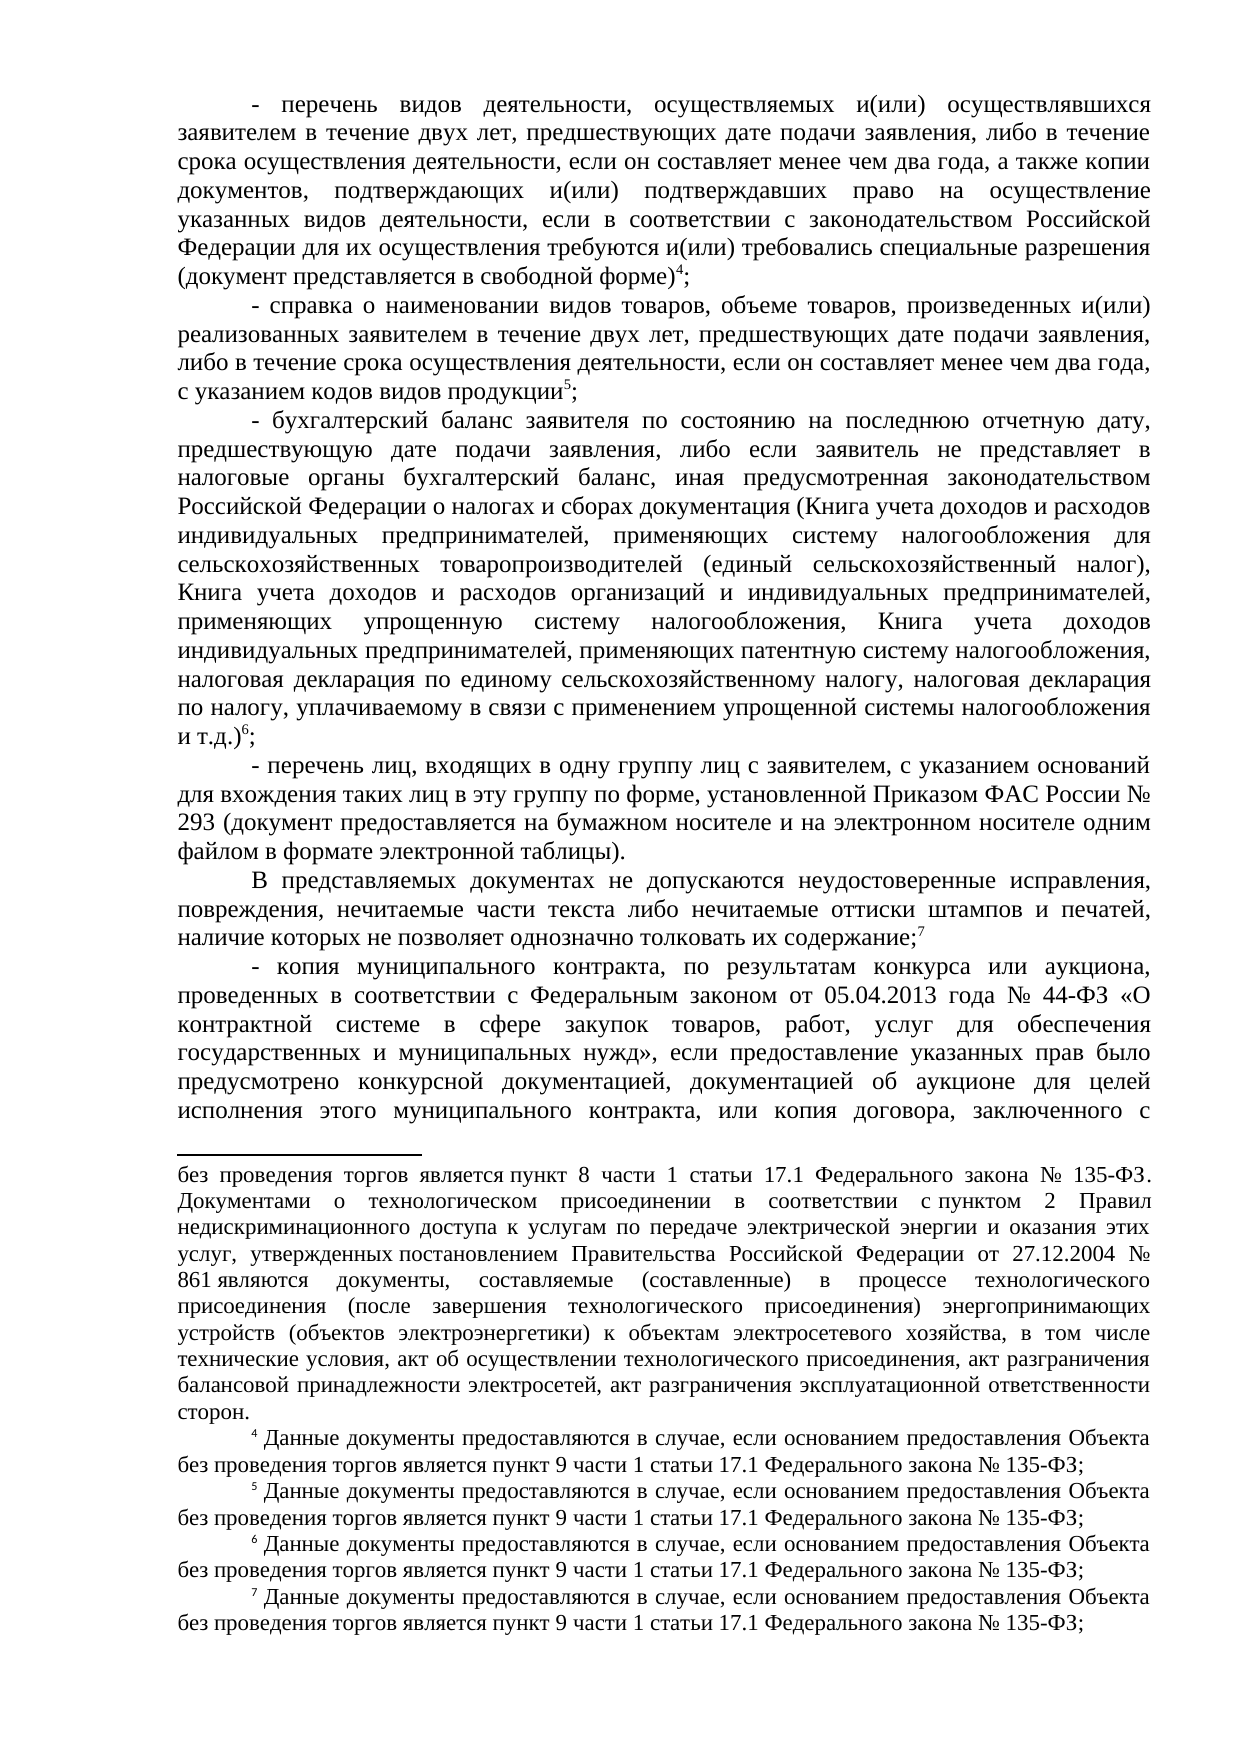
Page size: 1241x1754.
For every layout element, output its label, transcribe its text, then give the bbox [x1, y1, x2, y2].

text - справка о наименовании видов товаров, объеме товаров, произведенных и(или) реализованных заявителем в течение двух лет, предшествующих дате подачи заявления, либо в течение срока осуществления деятельности, если он составляет менее чем два года, с указанием кодов видов продукции; [177, 290, 1152, 405]
text - перечень видов деятельности, осуществляемых и(или) осуществлявшихся заявителем в течение двух лет, предшествующих дате подачи заявления, либо в течение срока осуществления деятельности, если он составляет менее чем два года, а также копии документов, подтверждающих и(или) подтверждавших право на осуществление указанных видов деятельности, если в соответствии с законодательством Российской Федерации для их осуществления требуются и(или) требовались специальные разрешения (документ представляется в свободной форме); [177, 89, 1152, 290]
text - перечень лиц, входящих в одну группу лиц с заявителем, с указанием оснований для вхождения таких лиц в эту группу по форме, установленной Приказом ФАС России № 293 (документ предоставляется на бумажном носителе и на электронном носителе одним файлом в формате электронной таблицы). [177, 750, 1152, 865]
text В представляемых документах не допускаются неудостоверенные исправления, повреждения, нечитаемые части текста либо нечитаемые оттиски штампов и печатей, наличие которых не позволяет однозначно толковать их содержание; [177, 865, 1152, 951]
list - копия муниципального контракта, по результатам конкурса или аукциона, проведенных в соответствии с Федеральным законом от 05.04.2013 года № 44-ФЗ «О контрактной системе в сфере закупок товаров, работ, услуг для обеспечения государственных и муниципальных нужд», если предоставление указанных прав было предусмотрено конкурсной документацией, документацией об аукционе для целей исполнения этого муниципального контракта, или копия договора, заключенного с муниципальным автономным учреждением по результатам конкурса или аукциона, проведенного в соответствии с Федеральным законом от 18 июля 2011 года № 223-ФЗ «О закупках товаров, работ, услуг отдельными видами юридических лиц», если предоставление указанных прав было предусмотрено документацией о закупке для целей исполнения этого договора; [177, 951, 1152, 1124]
text - бухгалтерский баланс заявителя по состоянию на последнюю отчетную дату, предшествующую дате подачи заявления, либо если заявитель не представляет в налоговые органы бухгалтерский баланс, иная предусмотренная законодательством Российской Федерации о налогах и сборах документация (Книга учета доходов и расходов индивидуальных предпринимателей, применяющих систему налогообложения для сельскохозяйственных товаропроизводителей (единый сельскохозяйственный налог), Книга учета доходов и расходов организаций и индивидуальных предпринимателей, применяющих упрощенную систему налогообложения, Книга учета доходов индивидуальных предпринимателей, применяющих патентную систему налогообложения, налоговая декларация по единому сельскохозяйственному налогу, налоговая декларация по налогу, уплачиваемому в связи с применением упрощенной системы налогообложения и т.д.); [177, 405, 1152, 750]
